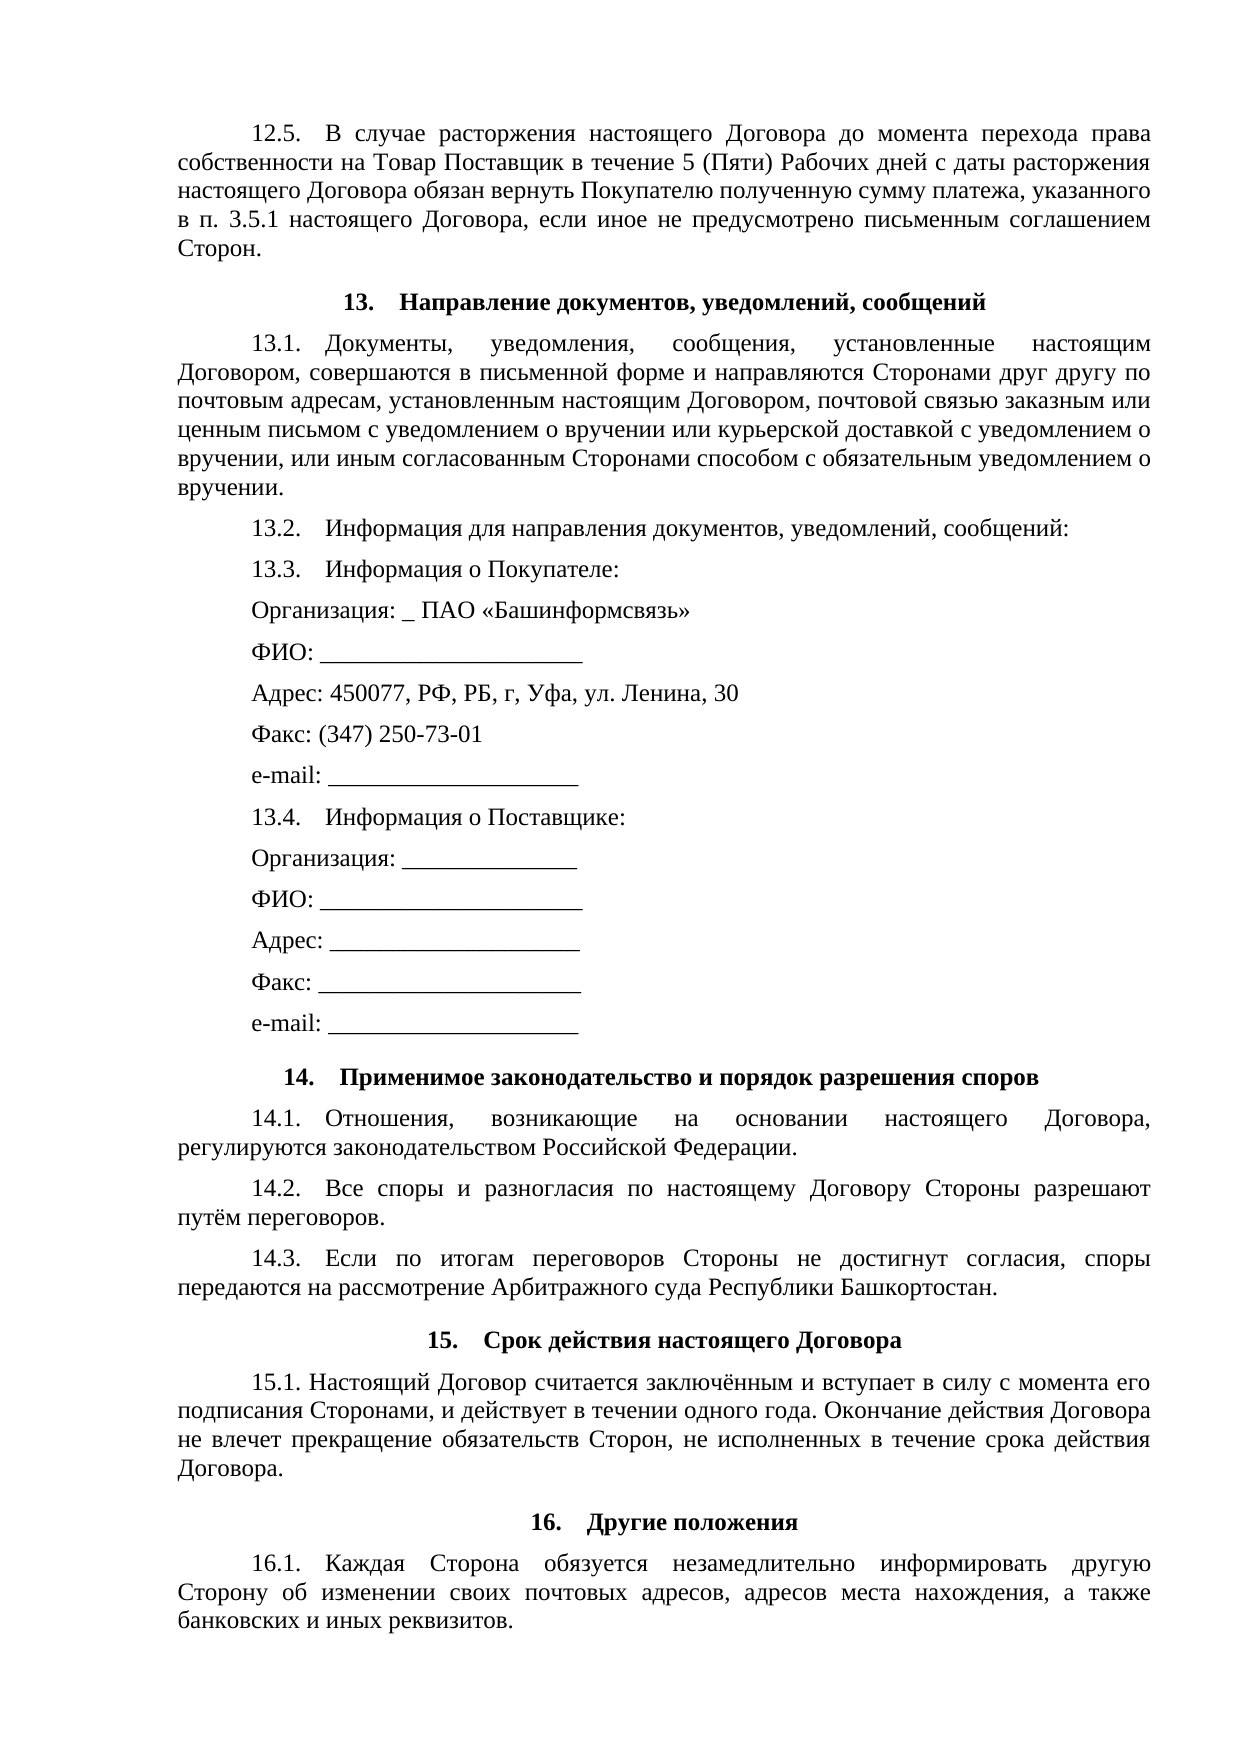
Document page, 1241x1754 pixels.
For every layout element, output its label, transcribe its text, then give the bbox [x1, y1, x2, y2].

list Срок действия настоящего Договора [177, 1326, 1152, 1354]
text Адрес: 450077, РФ, РБ, г, Уфа, ул. Ленина, 30 [177, 678, 1152, 707]
text Факс: (347) 250-73-01 [177, 719, 1152, 748]
text 15.1. Настоящий Договор считается заключённым и вступает в силу с момента его подписания Сторонами, и действует в течении одного года. Окончание действия Договора не влечет прекращение обязательств Сторон, не исполненных в течение срока действия Договора. [177, 1367, 1152, 1482]
list Отношения, возникающие на основании настоящего Договора, регулируются законодательством Российской Федерации. [177, 1103, 1152, 1161]
list Если по итогам переговоров Стороны не достигнут согласия, споры передаются на рассмотрение Арбитражного суда Республики Башкортостан. [177, 1243, 1152, 1301]
list Все споры и разногласия по настоящему Договору Стороны разрешают путём переговоров. [177, 1173, 1152, 1231]
list Применимое законодательство и порядок разрешения споров [177, 1062, 1152, 1091]
list Документы, уведомления, сообщения, установленные настоящим Договором, совершаются в письменной форме и направляются Сторонами друг другу по почтовым адресам, установленным настоящим Договором, почтовой связью заказным или ценным письмом с уведомлением о вручении или курьерской доставкой с уведомлением о вручении, или иным согласованным Сторонами способом с обязательным уведомлением о вручении. [177, 328, 1152, 501]
list Информация для направления документов, уведомлений, сообщений: [177, 513, 1152, 542]
text Организация: _ ПАО «Башинформсвязь» [177, 596, 1152, 624]
list В случае расторжения настоящего Договора до момента перехода права собственности на Товар Поставщик в течение 5 (Пяти) Рабочих дней с даты расторжения настоящего Договора обязан вернуть Покупателю полученную сумму платежа, указанного в п. 3.5.1 настоящего Договора, если иное не предусмотрено письменным соглашением Сторон. [177, 118, 1152, 262]
text ФИО: _____________________ [177, 637, 1152, 666]
list Информация о Поставщике: [177, 802, 1152, 831]
text Факс: _____________________ [177, 967, 1152, 996]
list Направление документов, уведомлений, сообщений [177, 287, 1152, 316]
list Каждая Сторона обязуется незамедлительно информировать другую Сторону об изменении своих почтовых адресов, адресов места нахождения, а также банковских и иных реквизитов. [177, 1548, 1152, 1634]
list Информация о Покупателе: [177, 554, 1152, 583]
text Организация: ______________ [177, 843, 1152, 872]
text e-mail: ____________________ [177, 1008, 1152, 1037]
text e-mail: ____________________ [177, 761, 1152, 789]
list Другие положения [177, 1507, 1152, 1536]
text ФИО: _____________________ [177, 884, 1152, 913]
text Адрес: ____________________ [177, 926, 1152, 954]
